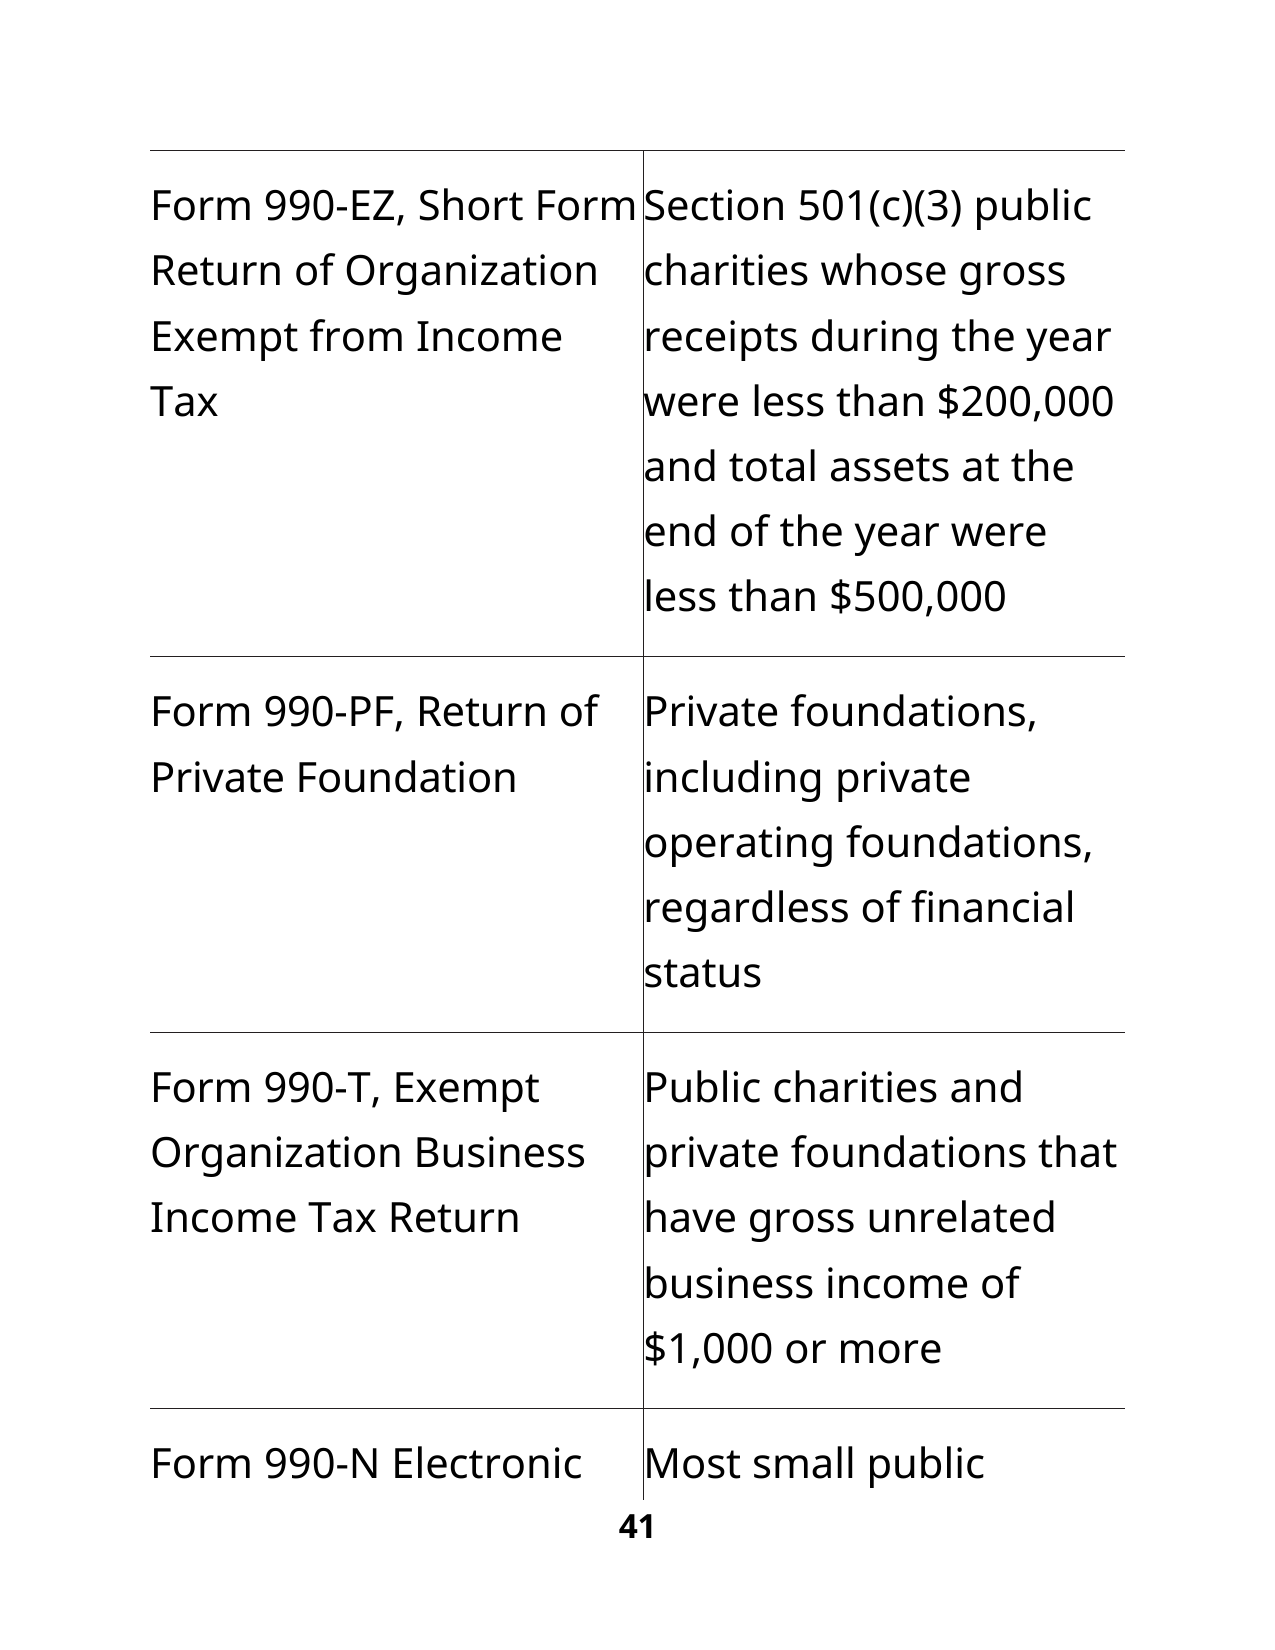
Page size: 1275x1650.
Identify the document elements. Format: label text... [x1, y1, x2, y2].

table_cell Public charities and private foundations that have gross unrelated business income of $1,000 or more [644, 1033, 1125, 1408]
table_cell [150, 1409, 643, 1500]
table_cell Form 990-EZ, Short Form Return of Organization Exempt from Income Tax [150, 151, 643, 656]
table_cell Private foundations, including private operating foundations, regardless of financial status [644, 657, 1125, 1032]
table_cell Form 990-PF, Return of Private Foundation [150, 657, 643, 1032]
table_cell Section 501(c)(3) public charities whose gross receipts during the year were less than $200,000 and total assets at the end of the year were less than $500,000 [644, 151, 1125, 656]
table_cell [644, 1409, 1125, 1500]
table_cell Form 990-T, Exempt Organization Business Income Tax Return [150, 1033, 643, 1408]
